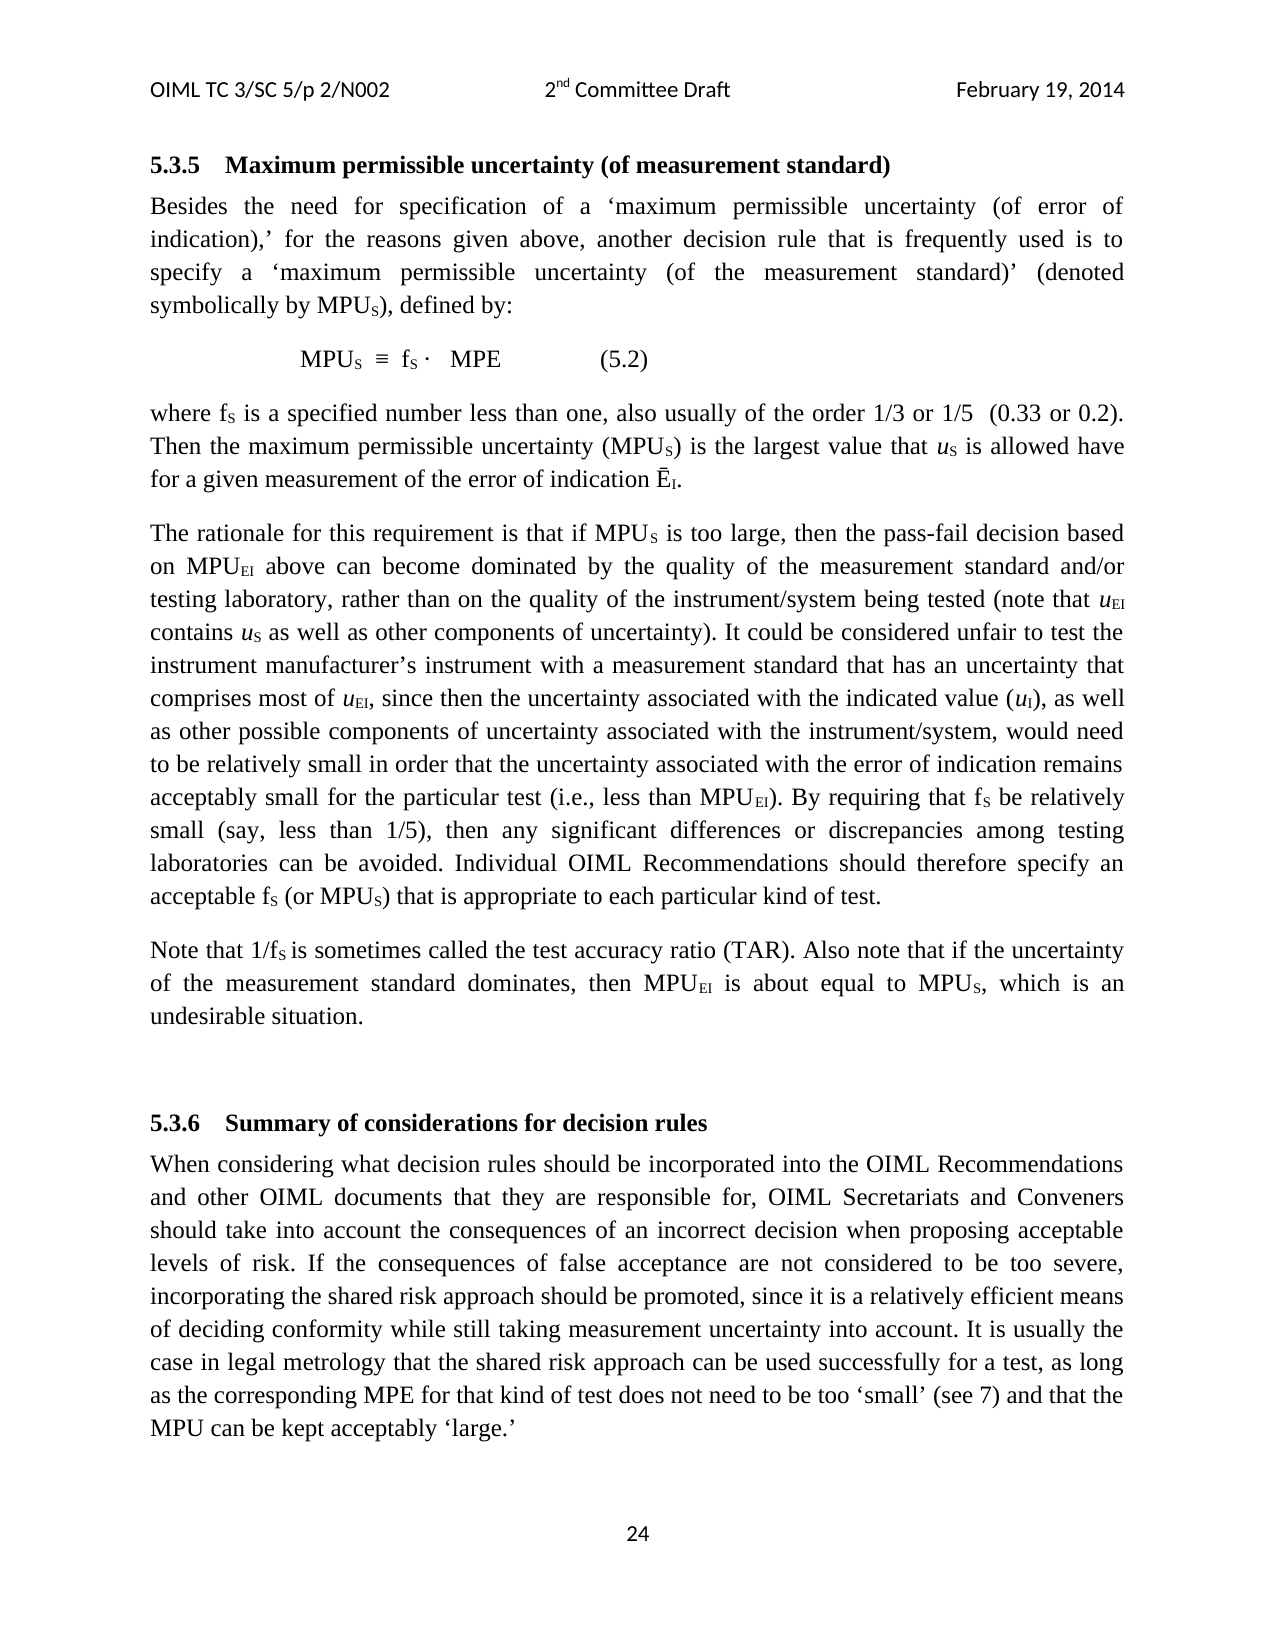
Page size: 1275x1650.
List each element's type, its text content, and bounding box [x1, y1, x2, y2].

subtitle Summary of considerations for decision rules [150, 1108, 1125, 1137]
text Note that 1/fS is sometimes called the test accuracy ratio (TAR). Also note that if the uncertainty of the measurement standard dominates, then MPUEI is about equal to MPUS, which is an undesirable situation. [150, 935, 1125, 1030]
text Besides the need for specification of a ‘maximum permissible uncertainty (of error of indication),’ for the reasons given above, another decision rule that is frequently used is to specify a ‘maximum permissible uncertainty (of the measurement standard)’ (denoted symbolically by MPUS), defined by: [150, 191, 1125, 319]
text The rationale for this requirement is that if MPUS is too large, then the pass-fail decision based on MPUEI above can become dominated by the quality of the measurement standard and/or testing laboratory, rather than on the quality of the instrument/system being tested (note that uEI contains uS as well as other components of uncertainty). It could be considered unfair to test the instrument manufacturer’s instrument with a measurement standard that has an uncertainty that comprises most of uEI, since then the uncertainty associated with the indicated value (uI), as well as other possible components of uncertainty associated with the instrument/system, would need to be relatively small in order that the uncertainty associated with the error of indication remains acceptably small for the particular test (i.e., less than MPUEI). By requiring that fS be relatively small (say, less than 1/5), then any significant differences or discrepancies among testing laboratories can be avoided. Individual OIML Recommendations should therefore specify an acceptable fS (or MPUS) that is appropriate to each particular kind of test. [150, 518, 1125, 910]
text MPUS ≡ fS ∙ MPE (5.2) [150, 344, 1125, 373]
text where fS is a specified number less than one, also usually of the order 1/3 or 1/5 (0.33 or 0.2). Then the maximum permissible uncertainty (MPUS) is the largest value that uS is allowed have for a given measurement of the error of indication ĒI. [150, 398, 1125, 493]
text When considering what decision rules should be incorporated into the OIML Recommendations and other OIML documents that they are responsible for, OIML Secretariats and Conveners should take into account the consequences of an incorrect decision when proposing acceptable levels of risk. If the consequences of false acceptance are not considered to be too severe, incorporating the shared risk approach should be promoted, since it is a relatively efficient means of deciding conformity while still taking measurement uncertainty into account. It is usually the case in legal metrology that the shared risk approach can be used successfully for a test, as long as the corresponding MPE for that kind of test does not need to be too ‘small’ (see 7) and that the MPU can be kept acceptably ‘large.’ [150, 1149, 1125, 1442]
subtitle Maximum permissible uncertainty (of measurement standard) [150, 150, 1125, 179]
